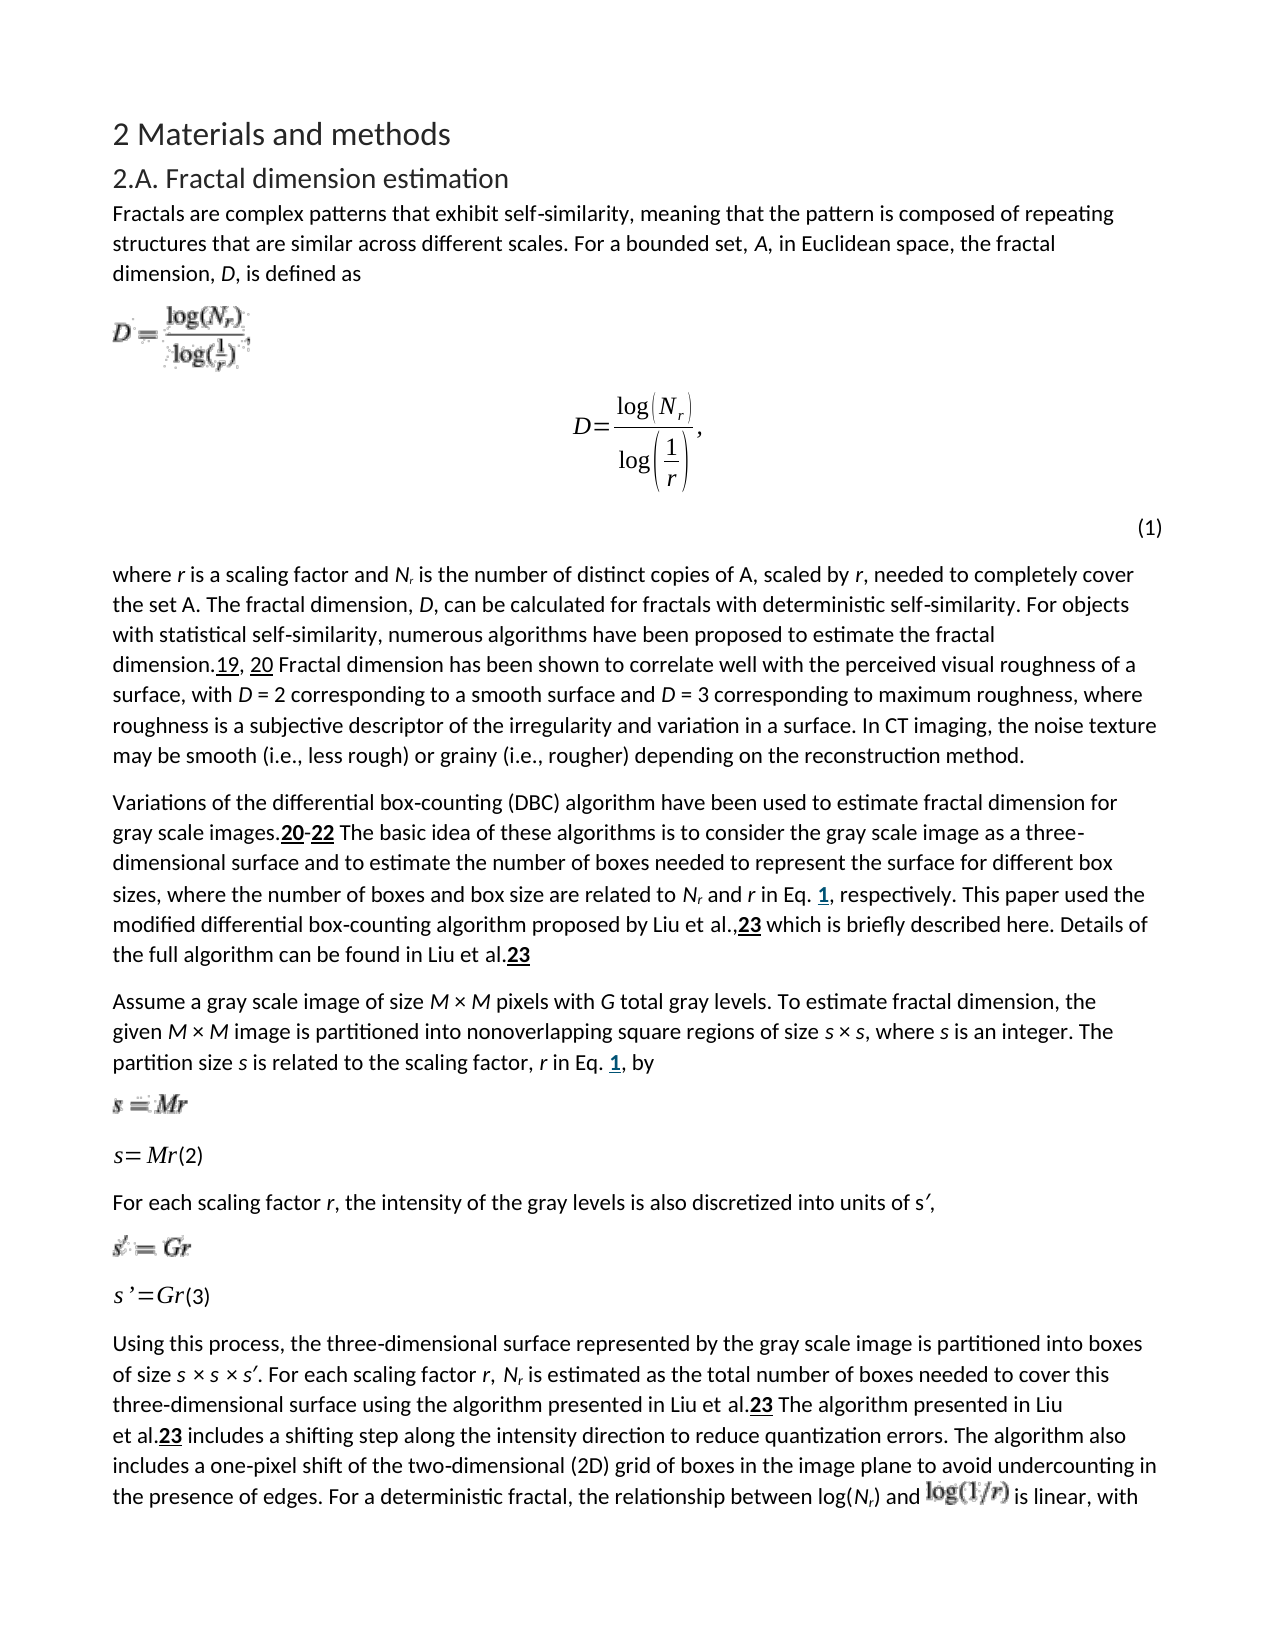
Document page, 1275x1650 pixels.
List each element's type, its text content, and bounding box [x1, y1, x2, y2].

text (3) [112, 1282, 1162, 1310]
picture [112, 1235, 192, 1257]
text Variations of the differential box‐counting (DBC) algorithm have been used to estimate fractal dimension for gray scale images.20-22 The basic idea of these algorithms is to consider the gray scale image as a three‐dimensional surface and to estimate the number of boxes needed to represent the surface for different box sizes, where the number of boxes and box size are related to Nr and r in Eq. 1, respectively. This paper used the modified differential box‐counting algorithm proposed by Liu et al.,23 which is briefly described here. Details of the full algorithm can be found in Liu et al.23 [112, 788, 1162, 968]
picture [926, 1481, 1009, 1505]
text Fractals are complex patterns that exhibit self‐similarity, meaning that the pattern is composed of repeating structures that are similar across different scales. For a bounded set, A, in Euclidean space, the fractal dimension, D, is defined as [112, 199, 1162, 287]
picture [112, 1094, 188, 1114]
subtitle 2 Materials and methods [112, 112, 1162, 153]
text Assume a gray scale image of size M × M pixels with G total gray levels. To estimate fractal dimension, the given M × M image is partitioned into nonoverlapping square regions of size s × s, where s is an integer. The partition size s is related to the scaling factor, r in Eq. 1, by [112, 987, 1162, 1076]
text where r is a scaling factor and Nr is the number of distinct copies of A, scaled by r, needed to completely cover the set A. The fractal dimension, D, can be calculated for fractals with deterministic self‐similarity. For objects with statistical self‐similarity, numerous algorithms have been proposed to estimate the fractal dimension.19, 20 Fractal dimension has been shown to correlate well with the perceived visual roughness of a surface, with D = 2 corresponding to a smooth surface and D = 3 corresponding to maximum roughness, where roughness is a subjective descriptor of the irregularity and variation in a surface. In CT imaging, the noise texture may be smooth (i.e., less rough) or grainy (i.e., rougher) depending on the reconstruction method. [112, 560, 1162, 769]
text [112, 1329, 1162, 1511]
picture [112, 306, 251, 372]
text (1) [112, 513, 1162, 541]
text (2) [112, 1141, 1162, 1169]
subtitle 2.A. Fractal dimension estimation [112, 161, 1162, 196]
text For each scaling factor r, the intensity of the gray levels is also discretized into units of s′, [112, 1188, 1162, 1216]
